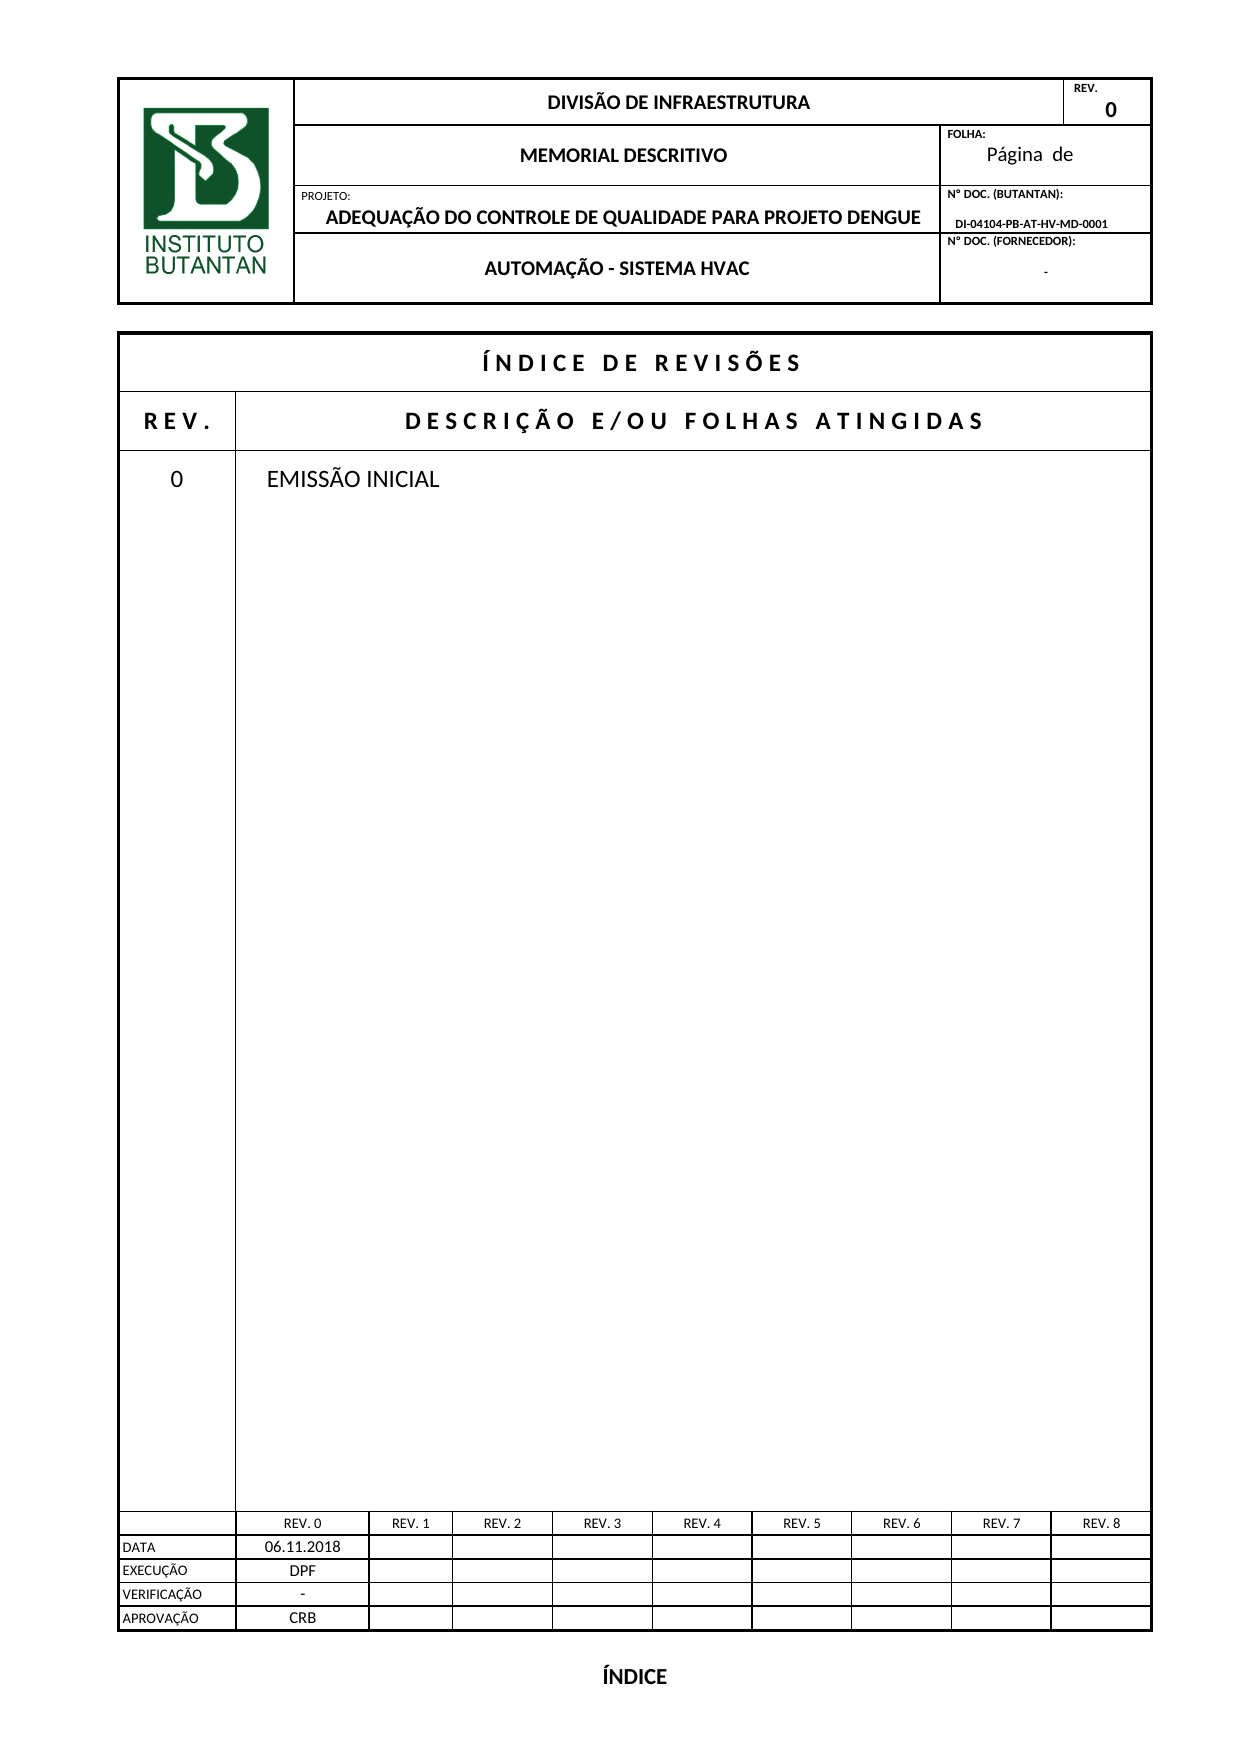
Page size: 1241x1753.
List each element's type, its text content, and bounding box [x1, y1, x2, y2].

table_cell [553, 1560, 652, 1582]
table_cell DPF [237, 1560, 368, 1582]
table_cell [1052, 1607, 1150, 1629]
table_cell EMISSÃO INICIAL [236, 451, 1150, 1511]
table_cell [852, 1536, 951, 1558]
table_cell [453, 1583, 552, 1605]
table_cell CRB [237, 1607, 368, 1629]
table_cell REV. 5 [753, 1512, 851, 1534]
table_cell [1052, 1560, 1150, 1582]
table_cell [952, 1560, 1050, 1582]
table_cell EXECUÇÃO [120, 1560, 235, 1582]
table_cell [553, 1583, 652, 1605]
table_cell [653, 1607, 751, 1629]
table_cell [553, 1607, 652, 1629]
table_cell [653, 1560, 751, 1582]
table_cell DESCRIÇÃO E/OU FOLHAS ATINGIDAS [236, 392, 1150, 449]
table_cell [370, 1536, 452, 1558]
table_cell [753, 1536, 851, 1558]
table_cell [120, 1512, 235, 1534]
table_cell REV. 4 [653, 1512, 751, 1534]
table_cell REV. 6 [852, 1512, 951, 1534]
table_cell [453, 1607, 552, 1629]
picture [139, 105, 272, 277]
table_cell [852, 1560, 951, 1582]
table_cell [753, 1583, 851, 1605]
table_cell DATA [120, 1536, 235, 1558]
table_cell REV. [120, 392, 235, 449]
table_cell REV. 3 [553, 1512, 652, 1534]
table_cell 0 [120, 451, 235, 1511]
table_cell [453, 1560, 552, 1582]
table_cell 06.11.2018 [237, 1536, 368, 1558]
table_cell [852, 1583, 951, 1605]
table_cell REV. 0 [237, 1512, 368, 1534]
table_cell [370, 1560, 452, 1582]
table_cell VERIFICAÇÃO [120, 1583, 235, 1605]
table_cell [952, 1536, 1050, 1558]
table_cell REV. 2 [453, 1512, 552, 1534]
table_cell [370, 1583, 452, 1605]
table_cell [453, 1536, 552, 1558]
table_cell [952, 1607, 1050, 1629]
table_cell [753, 1607, 851, 1629]
table_cell REV. 8 [1052, 1512, 1150, 1534]
text ÍNDICE [118, 1662, 1152, 1691]
table_cell [1052, 1583, 1150, 1605]
table_cell REV. 1 [370, 1512, 452, 1534]
table_cell APROVAÇÃO [120, 1607, 235, 1629]
table_cell [653, 1583, 751, 1605]
table_cell [852, 1607, 951, 1629]
table_cell [753, 1560, 851, 1582]
table_cell REV. 7 [952, 1512, 1050, 1534]
table_cell [653, 1536, 751, 1558]
table_cell [553, 1536, 652, 1558]
table_header ÍNDICE DE REVISÕES [120, 335, 1150, 391]
table_cell [952, 1583, 1050, 1605]
table_cell [370, 1607, 452, 1629]
table_cell - [237, 1583, 368, 1605]
table_cell [1052, 1536, 1150, 1558]
